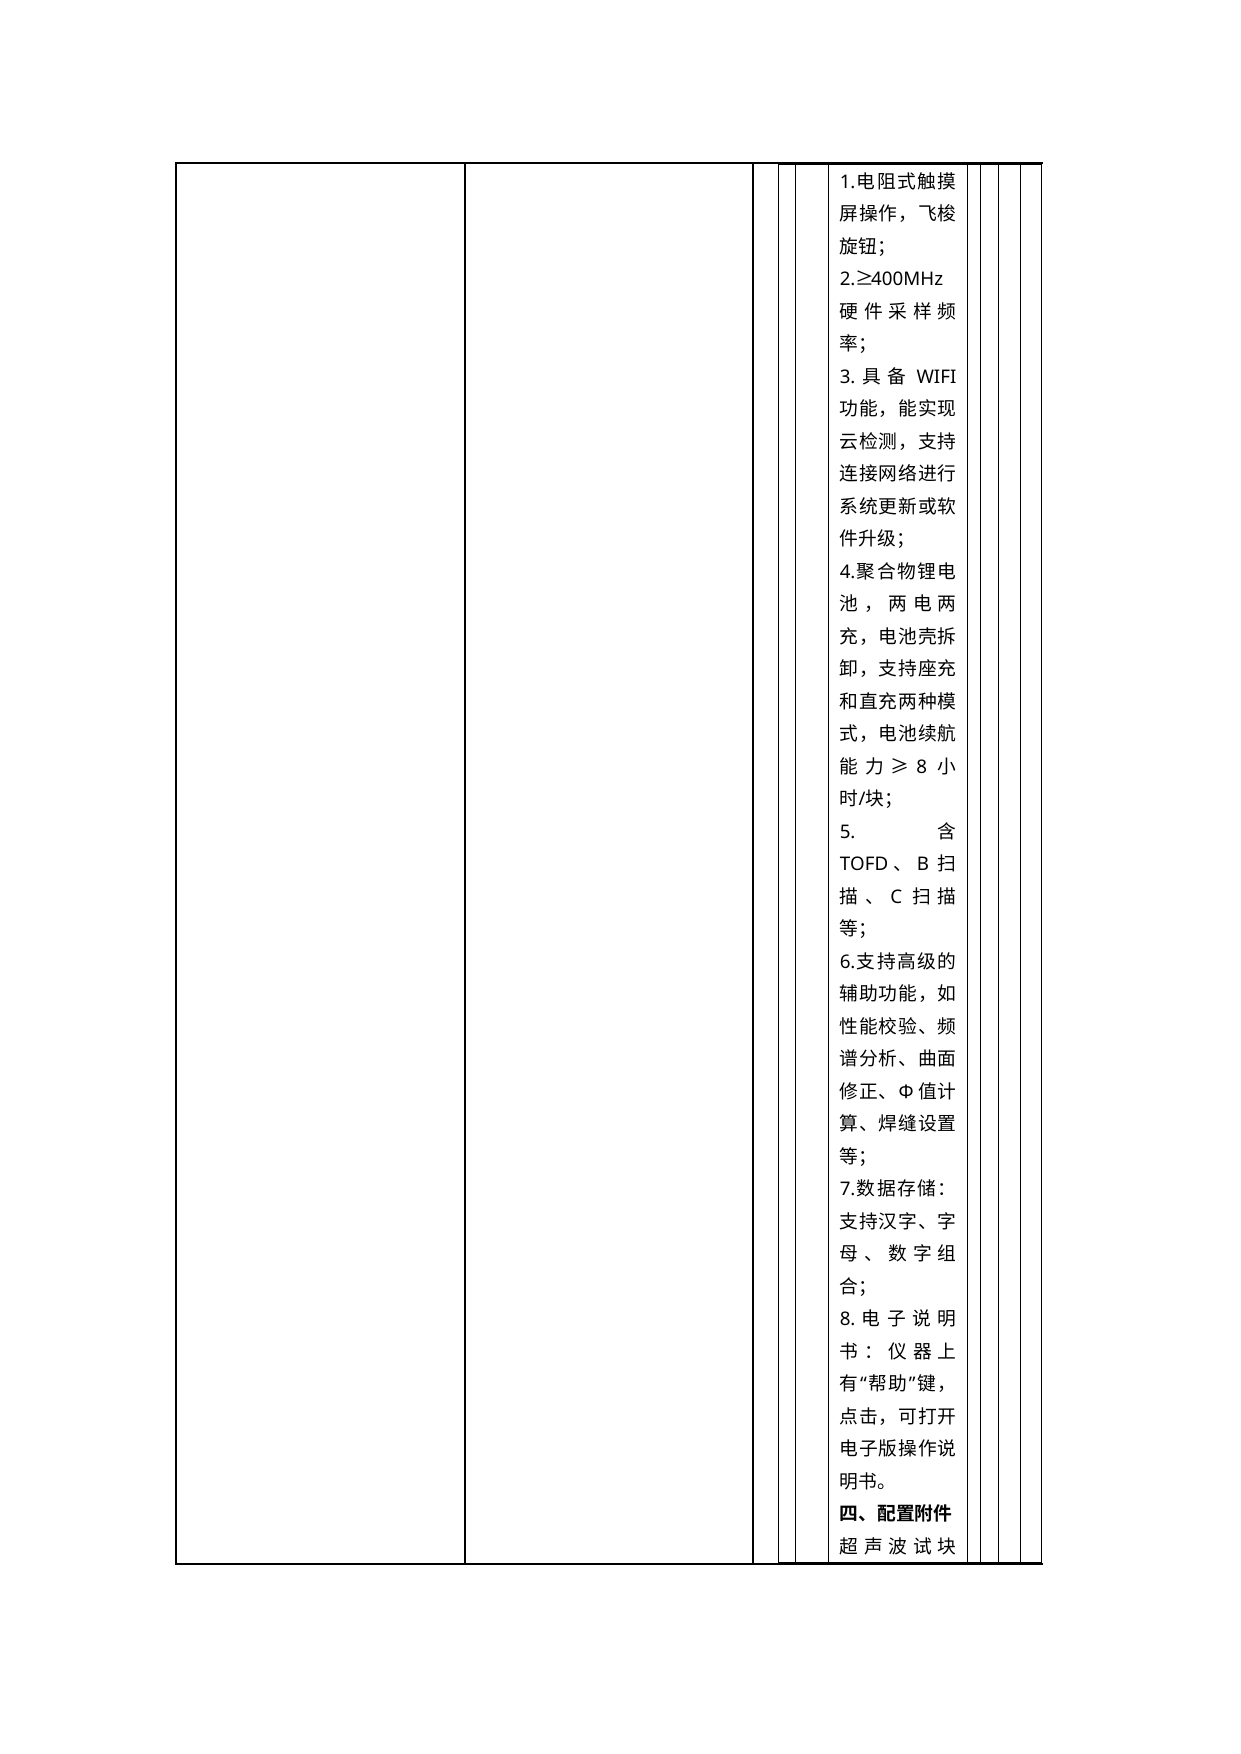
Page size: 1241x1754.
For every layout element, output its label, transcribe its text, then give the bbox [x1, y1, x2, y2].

table_cell 1 [177, 164, 464, 1563]
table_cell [779, 165, 795, 1562]
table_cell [968, 165, 980, 1562]
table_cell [829, 165, 967, 1562]
table_cell [466, 164, 752, 1563]
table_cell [999, 165, 1020, 1562]
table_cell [1021, 165, 1041, 1562]
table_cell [796, 165, 828, 1562]
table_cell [981, 165, 998, 1562]
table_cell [754, 164, 778, 1563]
